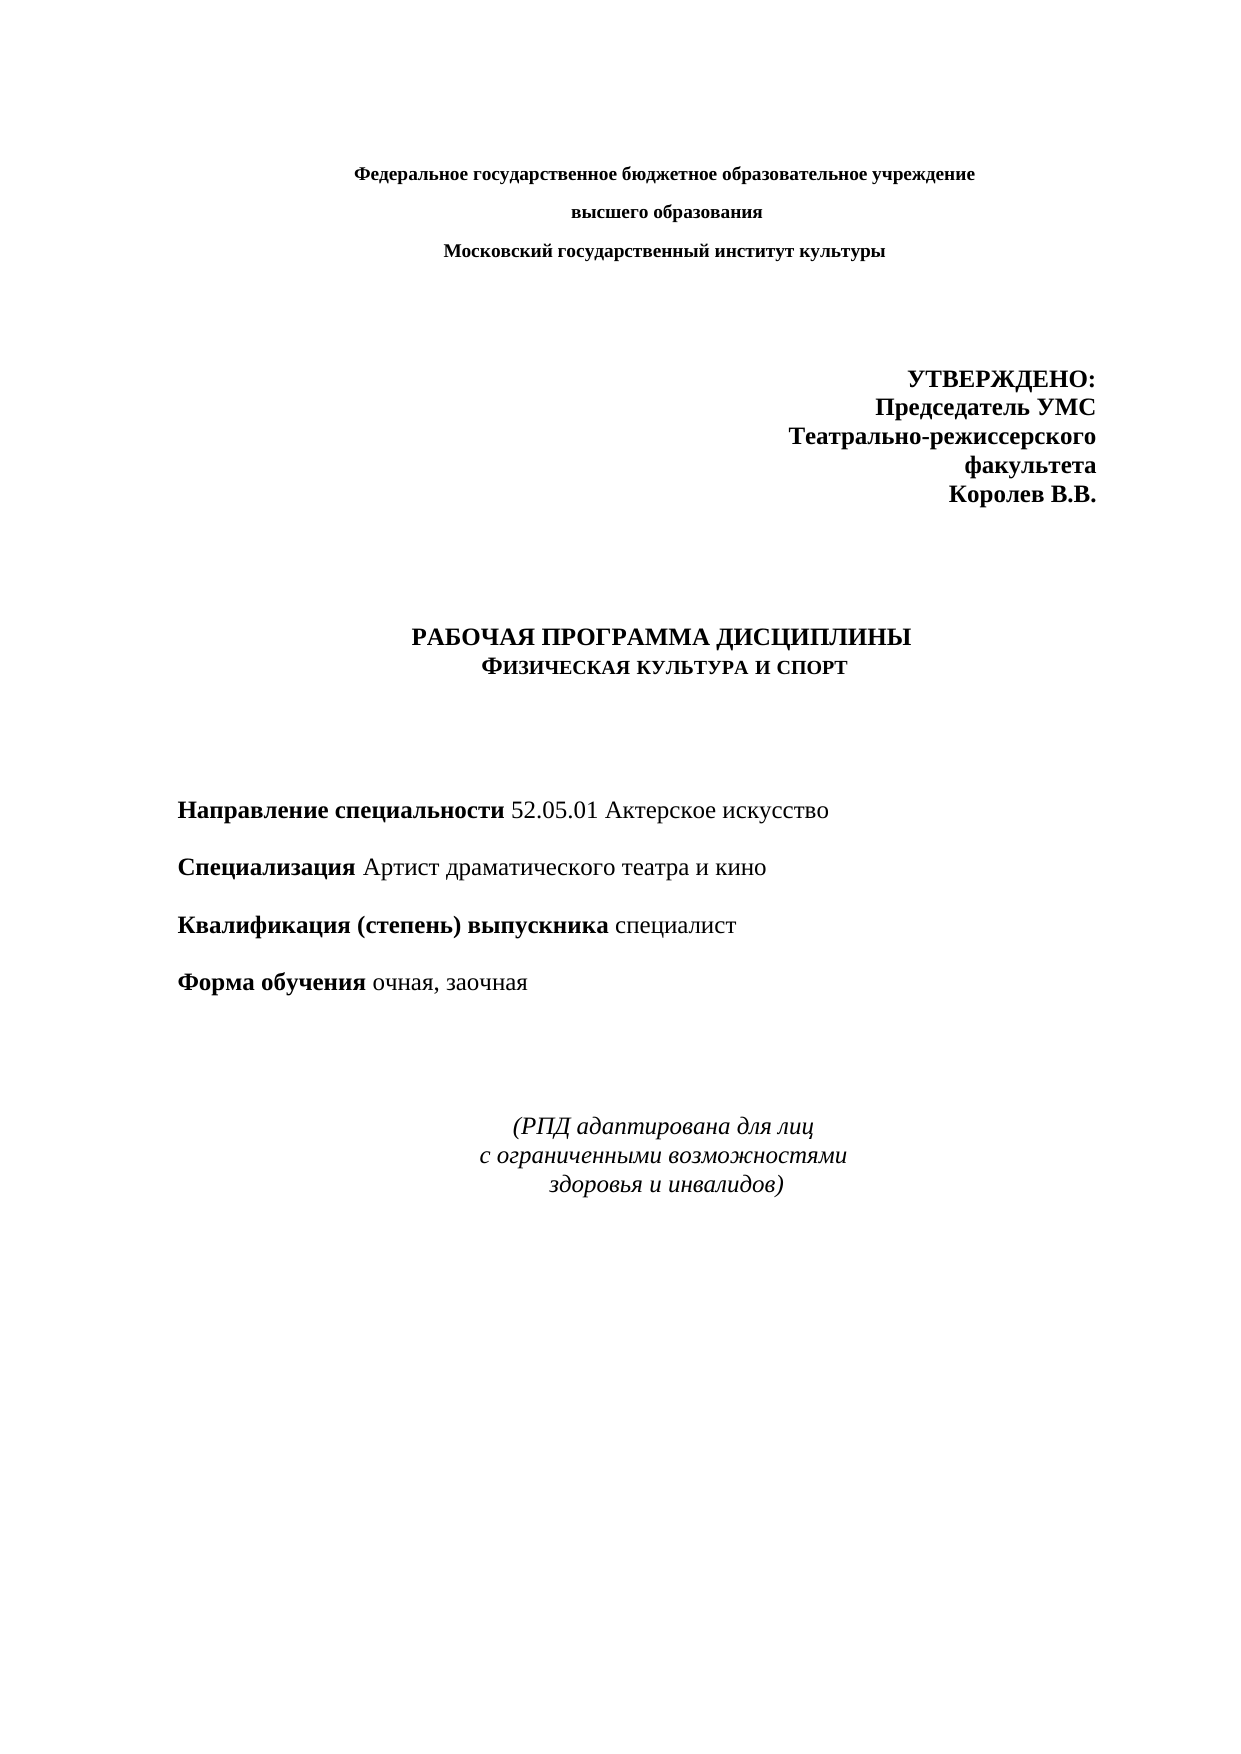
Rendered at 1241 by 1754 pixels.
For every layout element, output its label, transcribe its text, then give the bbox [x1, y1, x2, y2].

table_header УТВЕРЖДЕНО: Председатель УМС Театрально-режиссерского факультета Королев В.В. [665, 364, 1107, 507]
text РАБОЧАЯ ПРОГРАММА ДИСЦИПЛИНЫ Физическая культура и спорт [177, 622, 1152, 680]
text высшего образования [177, 201, 1152, 239]
text здоровья и инвалидов) [177, 1169, 1152, 1197]
text Московский государственный институт культуры [177, 239, 1152, 277]
text Направление специальности 52.05.01 Актерское искусство [177, 795, 1152, 824]
text с ограниченными возможностями [177, 1140, 1152, 1169]
text Квалификация (степень) выпускника специалист [177, 910, 1152, 939]
text Форма обучения очная, заочная [177, 967, 1152, 996]
text (РПД адаптирована для лиц [177, 1111, 1152, 1140]
text Специализация Артист драматического театра и кино [177, 852, 1152, 881]
text Федеральное государственное бюджетное образовательное учреждение [177, 162, 1152, 201]
